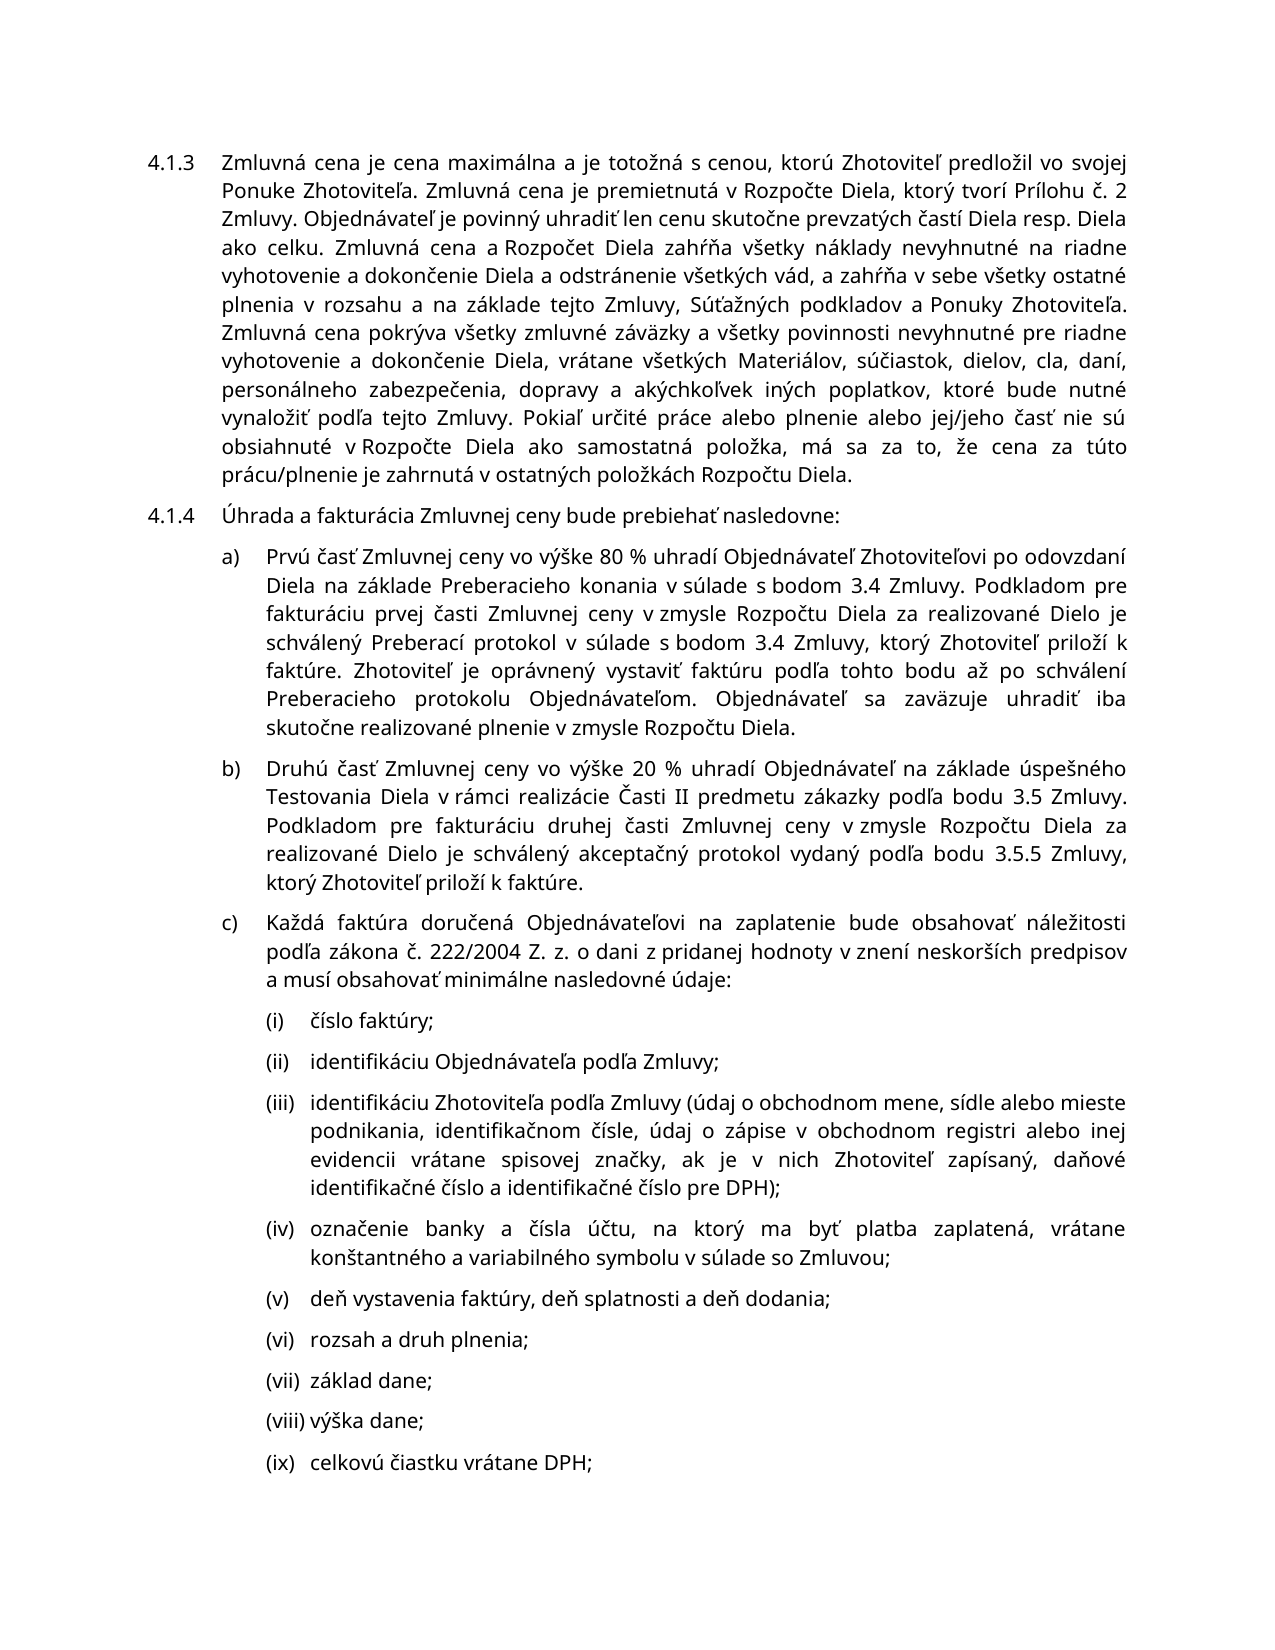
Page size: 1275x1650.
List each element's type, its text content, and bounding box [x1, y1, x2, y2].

list označenie banky a čísla účtu, na ktorý ma byť platba zaplatená, vrátane konštantného a variabilného symbolu v súlade so Zmluvou; [266, 1214, 1127, 1271]
list rozsah a druh plnenia; [266, 1325, 1127, 1353]
list Úhrada a fakturácia Zmluvnej ceny bude prebiehať nasledovne: [148, 501, 1127, 530]
list identifikáciu Zhotoviteľa podľa Zmluvy (údaj o obchodnom mene, sídle alebo mieste podnikania, identifikačnom čísle, údaj o zápise v obchodnom registri alebo inej evidencii vrátane spisovej značky, ak je v nich Zhotoviteľ zapísaný, daňové identifikačné číslo a identifikačné číslo pre DPH); [266, 1088, 1127, 1202]
list Druhú časť Zmluvnej ceny vo výške 20 % uhradí Objednávateľ na základe úspešného Testovania Diela v rámci realizácie Časti II predmetu zákazky podľa bodu 3.5 Zmluvy. Podkladom pre fakturáciu druhej časti Zmluvnej ceny v zmysle Rozpočtu Diela za realizované Dielo je schválený akceptačný protokol vydaný podľa bodu 3.5.5 Zmluvy, ktorý Zhotoviteľ priloží k faktúre. [221, 754, 1127, 896]
list Zmluvná cena je cena maximálna a je totožná s cenou, ktorú Zhotoviteľ predložil vo svojej Ponuke Zhotoviteľa. Zmluvná cena je premietnutá v Rozpočte Diela, ktorý tvorí Prílohu č. 2 Zmluvy. Objednávateľ je povinný uhradiť len cenu skutočne prevzatých častí Diela resp. Diela ako celku. Zmluvná cena a Rozpočet Diela zahŕňa všetky náklady nevyhnutné na riadne vyhotovenie a dokončenie Diela a odstránenie všetkých vád, a zahŕňa v sebe všetky ostatné plnenia v rozsahu a na základe tejto Zmluvy, Súťažných podkladov a Ponuky Zhotoviteľa. Zmluvná cena pokrýva všetky zmluvné záväzky a všetky povinnosti nevyhnutné pre riadne vyhotovenie a dokončenie Diela, vrátane všetkých Materiálov, súčiastok, dielov, cla, daní, personálneho zabezpečenia, dopravy a akýchkoľvek iných poplatkov, ktoré bude nutné vynaložiť podľa tejto Zmluvy. Pokiaľ určité práce alebo plnenie alebo jej/jeho časť nie sú obsiahnuté v Rozpočte Diela ako samostatná položka, má sa za to, že cena za túto prácu/plnenie je zahrnutá v ostatných položkách Rozpočtu Diela. [148, 148, 1127, 489]
list Každá faktúra doručená Objednávateľovi na zaplatenie bude obsahovať náležitosti podľa zákona č. 222/2004 Z. z. o dani z pridanej hodnoty v znení neskorších predpisov a musí obsahovať minimálne nasledovné údaje: [221, 908, 1127, 994]
list Prvú časť Zmluvnej ceny vo výške 80 % uhradí Objednávateľ Zhotoviteľovi po odovzdaní Diela na základe Preberacieho konania v súlade s bodom 3.4 Zmluvy. Podkladom pre fakturáciu prvej časti Zmluvnej ceny v zmysle Rozpočtu Diela za realizované Dielo je schválený Preberací protokol v súlade s bodom 3.4 Zmluvy, ktorý Zhotoviteľ priloží k faktúre. Zhotoviteľ je oprávnený vystaviť faktúru podľa tohto bodu až po schválení Preberacieho protokolu Objednávateľom. Objednávateľ sa zaväzuje uhradiť iba skutočne realizované plnenie v zmysle Rozpočtu Diela. [221, 542, 1127, 741]
list číslo faktúry; [266, 1006, 1127, 1035]
list deň vystavenia faktúry, deň splatnosti a deň dodania; [266, 1284, 1127, 1312]
list identifikáciu Objednávateľa podľa Zmluvy; [266, 1047, 1127, 1076]
list základ dane; [266, 1366, 1127, 1394]
list celkovú čiastku vrátane DPH; [266, 1448, 1127, 1476]
list výška dane; [266, 1407, 1127, 1435]
